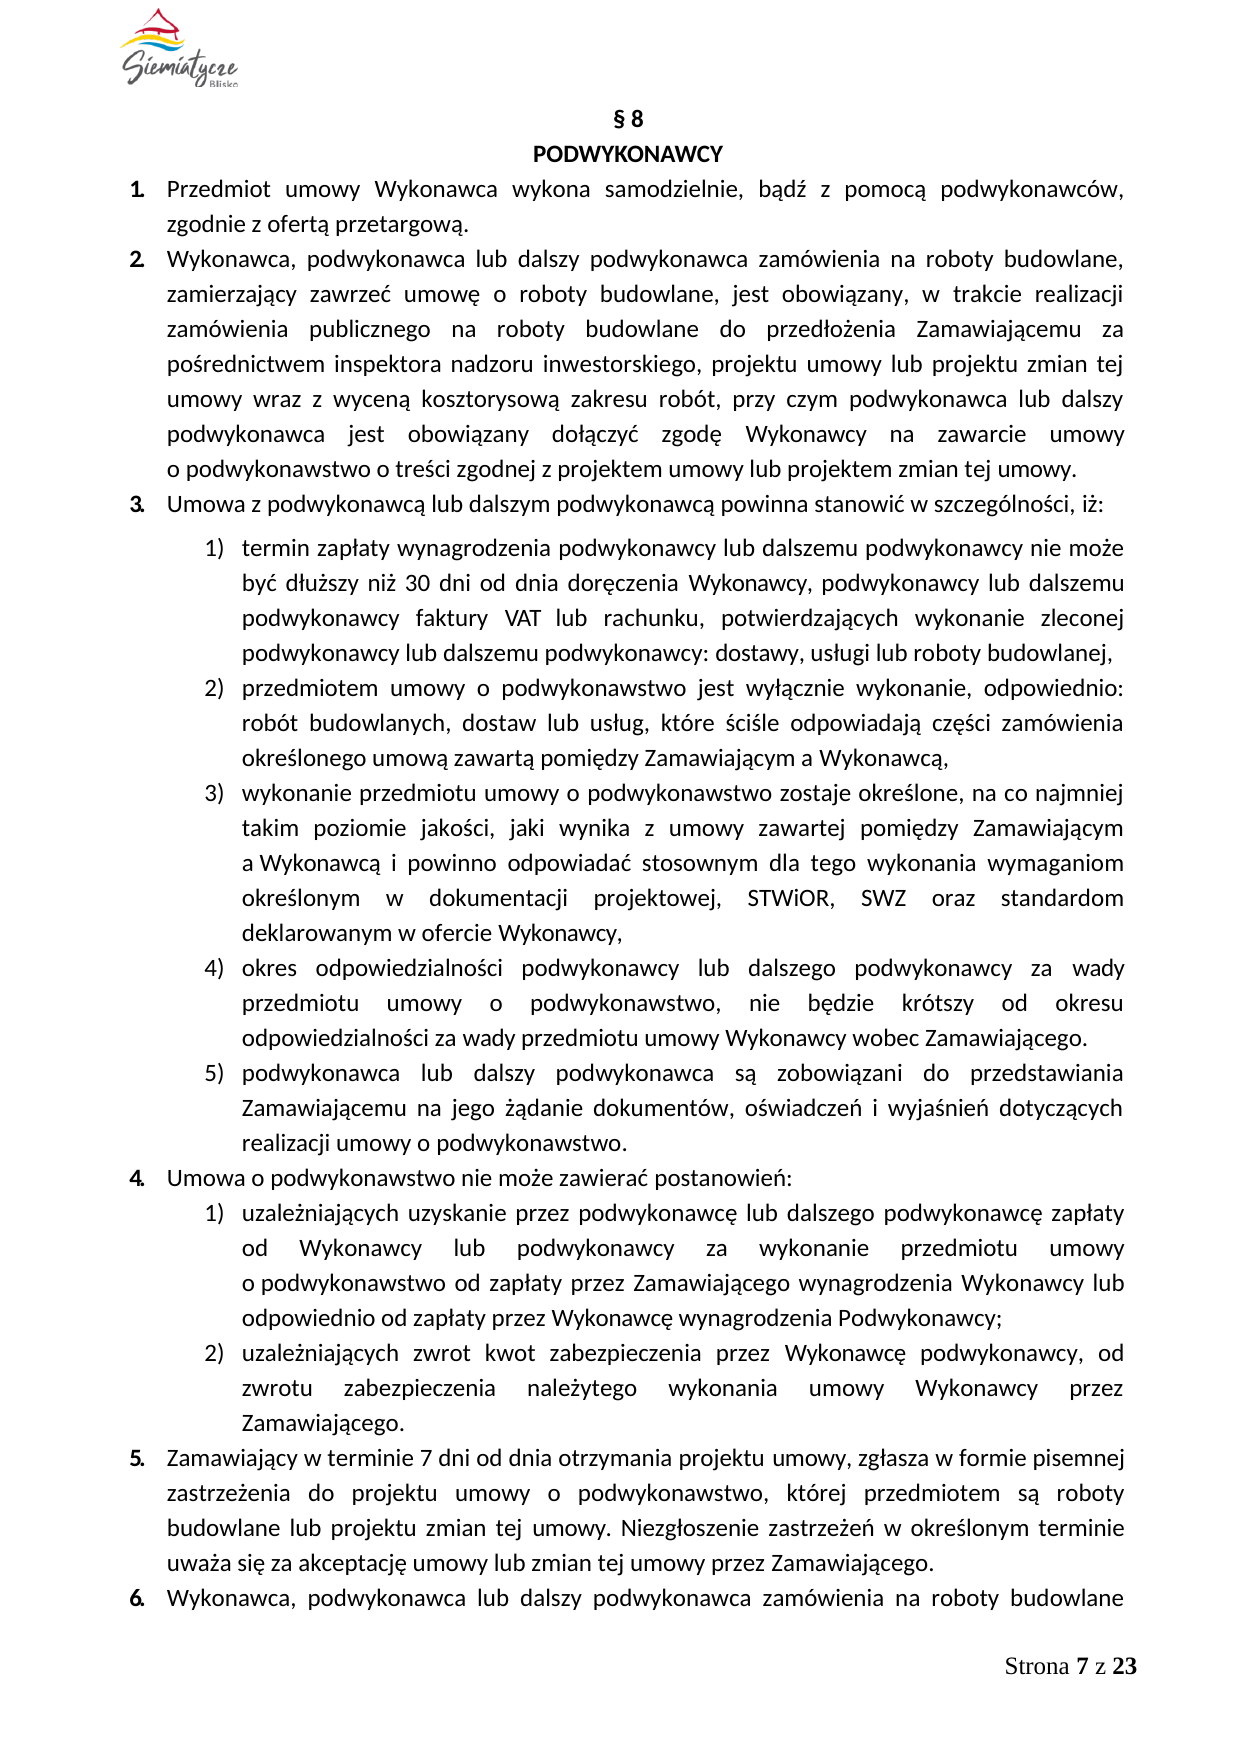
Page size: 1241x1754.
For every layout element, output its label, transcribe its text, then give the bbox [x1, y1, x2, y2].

picture [118, 7, 238, 86]
list okres odpowiedzialności podwykonawcy lub dalszego podwykonawcy za wady przedmiotu umowy o podwykonawstwo, nie będzie krótszy od okresu odpowiedzialności za wady przedmiotu umowy Wykonawcy wobec Zamawiającego. [204, 952, 1125, 1052]
list uzależniających uzyskanie przez podwykonawcę lub dalszego podwykonawcę zapłaty od Wykonawcy lub podwykonawcy za wykonanie przedmiotu umowy o podwykonawstwo od zapłaty przez Zamawiającego wynagrodzenia Wykonawcy lub odpowiednio od zapłaty przez Wykonawcę wynagrodzenia Podwykonawcy; [204, 1197, 1125, 1332]
list podwykonawca lub dalszy podwykonawca są zobowiązani do przedstawiania Zamawiającemu na jego żądanie dokumentów, oświadczeń i wyjaśnień dotyczących realizacji umowy o podwykonawstwo. [204, 1057, 1125, 1157]
list Zamawiający w terminie 7 dni od dnia otrzymania projektu umowy, zgłasza w formie pisemnej zastrzeżenia do projektu umowy o podwykonawstwo, której przedmiotem są roboty budowlane lub projektu zmian tej umowy. Niezgłoszenie zastrzeżeń w określonym terminie uważa się za akceptację umowy lub zmian tej umowy przez Zamawiającego. [129, 1442, 1126, 1577]
list uzależniających zwrot kwot zabezpieczenia przez Wykonawcę podwykonawcy, od zwrotu zabezpieczenia należytego wykonania umowy Wykonawcy przez Zamawiającego. [204, 1337, 1124, 1437]
list termin zapłaty wynagrodzenia podwykonawcy lub dalszemu podwykonawcy nie może być dłuższy niż 30 dni od dnia doręczenia Wykonawcy, podwykonawcy lub dalszemu podwykonawcy faktury VAT lub rachunku, potwierdzających wykonanie zleconej podwykonawcy lub dalszemu podwykonawcy: dostawy, usługi lub roboty budowlanej, [204, 532, 1125, 667]
list wykonanie przedmiotu umowy o podwykonawstwo zostaje określone, na co najmniej takim poziomie jakości, jaki wynika z umowy zawartej pomiędzy Zamawiającym a Wykonawcą i powinno odpowiadać stosownym dla tego wykonania wymaganiom określonym w dokumentacji projektowej, STWiOR, SWZ oraz standardom deklarowanym w ofercie Wykonawcy, [204, 777, 1125, 947]
list Umowa z podwykonawcą lub dalszym podwykonawcą powinna stanowić w szczególności, iż: [129, 489, 1137, 519]
list Przedmiot umowy Wykonawca wykona samodzielnie, bądź z pomocą podwykonawców, zgodnie z ofertą przetargową. [129, 173, 1125, 239]
list przedmiotem umowy o podwykonawstwo jest wyłącznie wykonanie, odpowiednio: robót budowlanych, dostaw lub usług, które ściśle odpowiadają części zamówienia określonego umową zawartą pomiędzy Zamawiającym a Wykonawcą, [204, 672, 1125, 772]
list Wykonawca, podwykonawca lub dalszy podwykonawca zamówienia na roboty budowlane, zamierzający zawrzeć umowę o roboty budowlane, jest obowiązany, w trakcie realizacji zamówienia publicznego na roboty budowlane do przedłożenia Zamawiającemu za pośrednictwem inspektora nadzoru inwestorskiego, projektu umowy lub projektu zmian tej umowy wraz z wyceną kosztorysową zakresu robót, przy czym podwykonawca lub dalszy podwykonawca jest obowiązany dołączyć zgodę Wykonawcy na zawarcie umowy o podwykonawstwo o treści zgodnej z projektem umowy lub projektem zmian tej umowy. [129, 243, 1125, 484]
text PODWYKONAWCY [119, 138, 1137, 169]
subtitle § 8 [119, 103, 1138, 134]
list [129, 1582, 1126, 1612]
list Umowa o podwykonawstwo nie może zawierać postanowień: [129, 1162, 1137, 1192]
